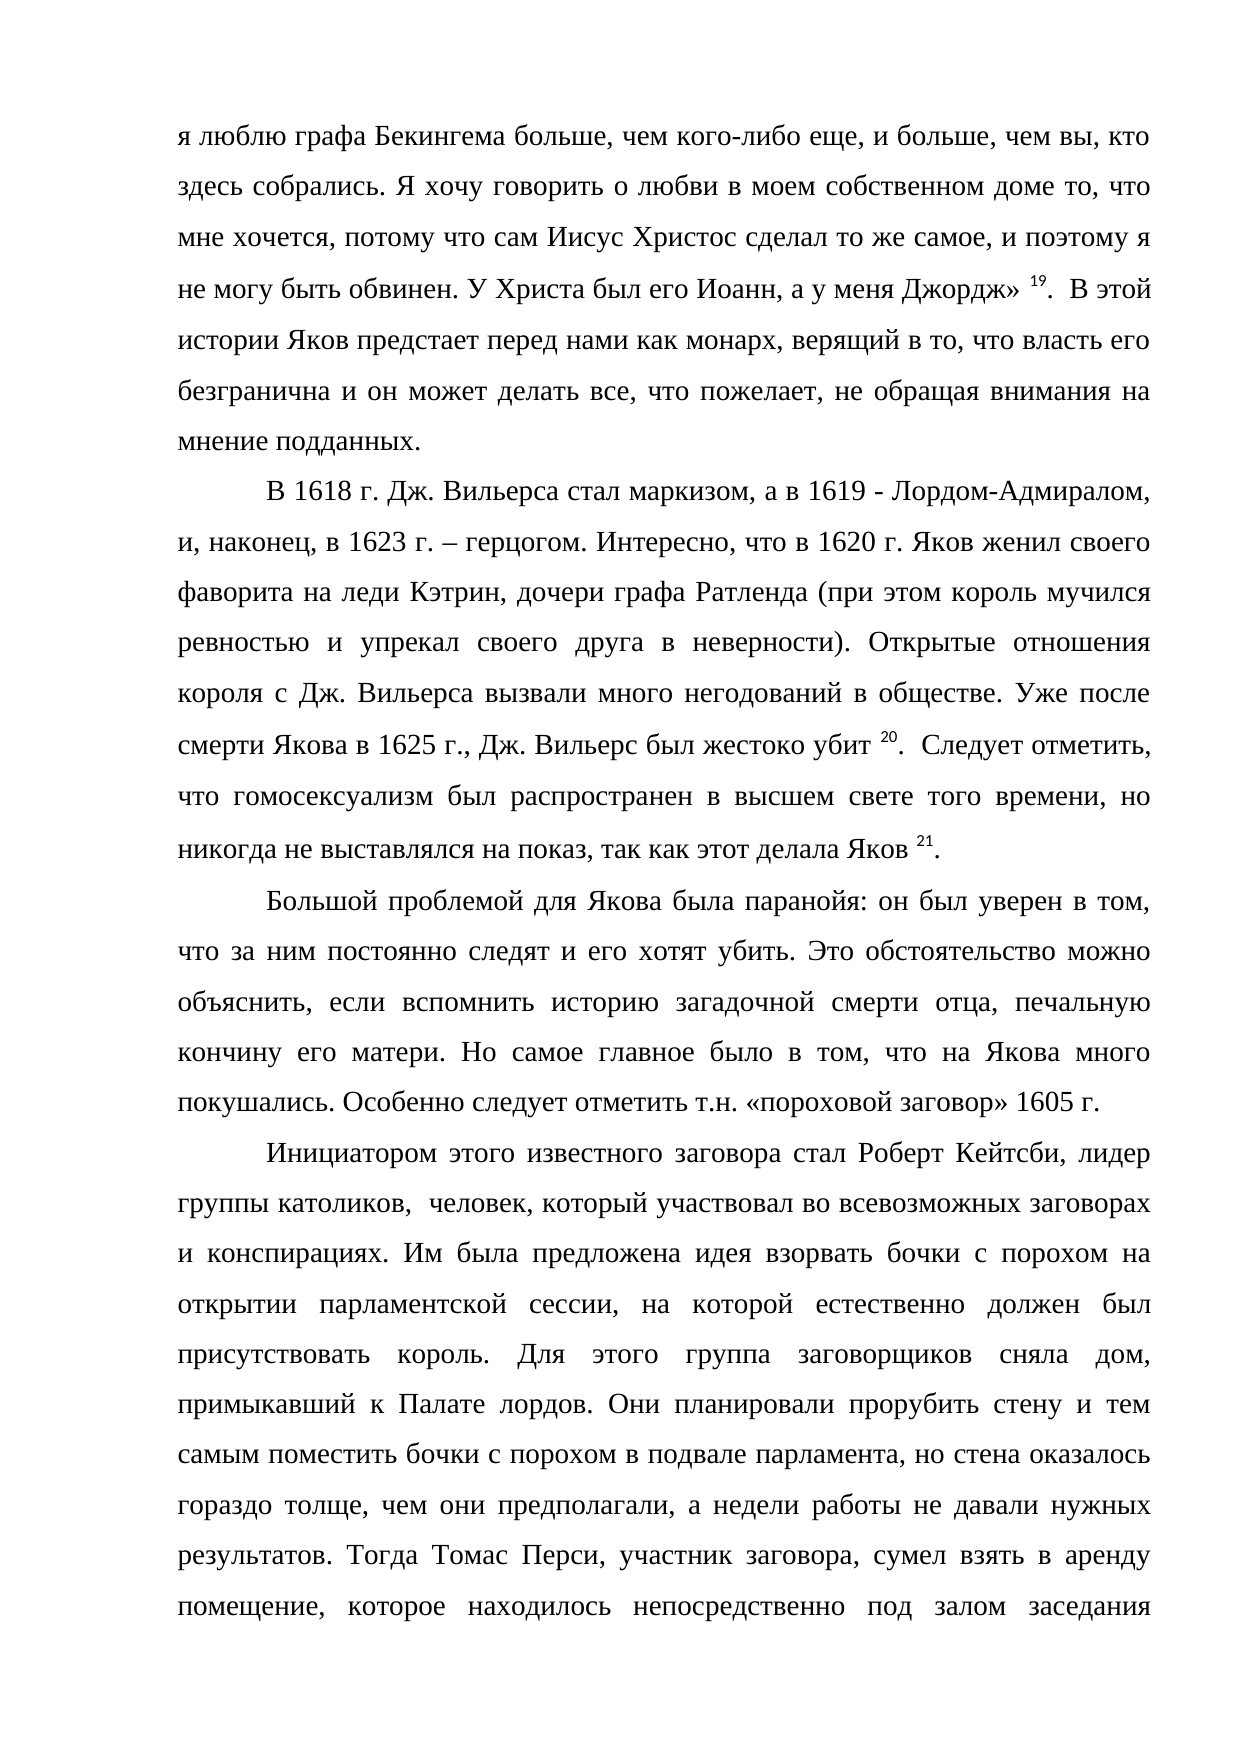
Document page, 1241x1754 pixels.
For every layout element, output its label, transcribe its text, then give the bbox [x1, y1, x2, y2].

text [177, 1135, 1152, 1621]
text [177, 118, 1152, 457]
text В 1618 г. Дж. Вильерса стал маркизом, а в 1619 - Лордом-Адмиралом, и, наконец, в 1623 г. – герцогом. Интересно, что в 1620 г. Яков женил своего фаворита на леди Кэтрин, дочери графа Ратленда (при этом король мучился ревностью и упрекал своего друга в неверности). Открытые отношения короля с Дж. Вильерса вызвали много негодований в обществе. Уже после смерти Якова в 1625 г., Дж. Вильерс был жестоко убит 20. Следует отметить, что гомосексуализм был распространен в высшем свете того времени, но никогда не выставлялся на показ, так как этот делала Яков 21. [177, 473, 1152, 865]
text Большой проблемой для Якова была паранойя: он был уверен в том, что за ним постоянно следят и его хотят убить. Это обстоятельство можно объяснить, если вспомнить историю загадочной смерти отца, печальную кончину его матери. Но самое главное было в том, что на Якова много покушались. Особенно следует отметить т.н. «пороховой заговор» 1605 г. [177, 883, 1152, 1118]
